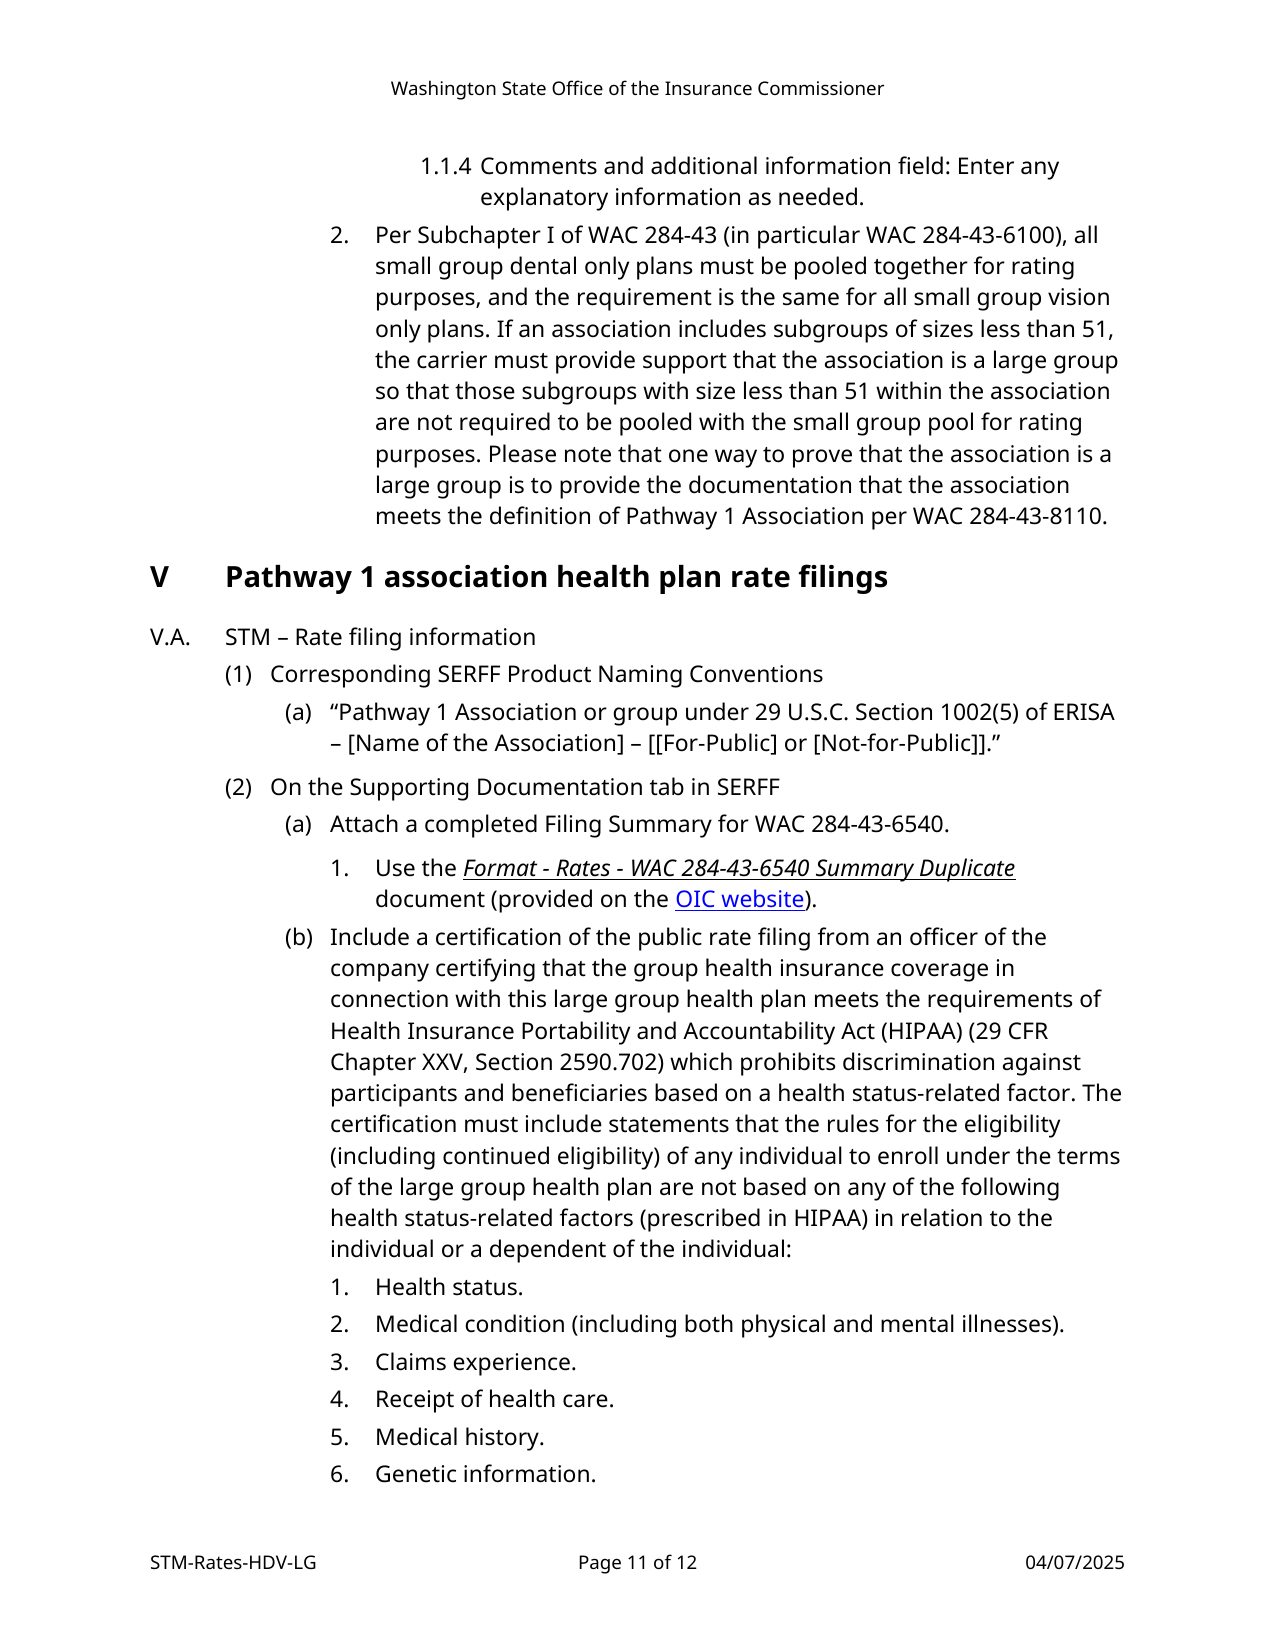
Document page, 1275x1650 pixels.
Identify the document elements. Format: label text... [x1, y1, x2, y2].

subtitle Claims experience. [330, 1346, 1125, 1377]
subtitle Medical condition (including both physical and mental illnesses). [330, 1308, 1125, 1340]
subtitle Include a certification of the public rate filing from an officer of the company certifying that the group health insurance coverage in connection with this large group health plan meets the requirements of Health Insurance Portability and Accountability Act (HIPAA) (29 CFR Chapter XXV, Section 2590.702) which prohibits discrimination against participants and beneficiaries based on a health status-related factor. The certification must include statements that the rules for the eligibility (including continued eligibility) of any individual to enroll under the terms of the large group health plan are not based on any of the following health status-related factors (prescribed in HIPAA) in relation to the individual or a dependent of the individual: [285, 921, 1125, 1265]
subtitle Comments and additional information field: Enter any explanatory information as needed. [420, 150, 1125, 212]
subtitle Health status. [330, 1271, 1125, 1302]
subtitle On the Supporting Documentation tab in SERFF [225, 771, 1125, 802]
subtitle Receipt of health care. [330, 1383, 1125, 1415]
subtitle Use the Format - Rates - WAC 284-43-6540 Summary Duplicate document (provided on the OIC website). [330, 852, 1125, 915]
subtitle STM – Rate filing information [150, 621, 1125, 652]
subtitle Genetic information. [330, 1458, 1125, 1490]
subtitle Corresponding SERFF Product Naming Conventions [225, 658, 1125, 690]
subtitle Medical history. [330, 1421, 1125, 1452]
subtitle “Pathway 1 Association or group under 29 U.S.C. Section 1002(5) of ERISA – [Name of the Association] – [[For-Public] or [Not-for-Public]].” [285, 696, 1125, 758]
subtitle Attach a completed Filing Summary for WAC 284-43-6540. [285, 808, 1125, 840]
subtitle Per Subchapter I of WAC 284-43 (in particular WAC 284-43-6100), all small group dental only plans must be pooled together for rating purposes, and the requirement is the same for all small group vision only plans. If an association includes subgroups of sizes less than 51, the carrier must provide support that the association is a large group so that those subgroups with size less than 51 within the association are not required to be pooled with the small group pool for rating purposes. Please note that one way to prove that the association is a large group is to provide the documentation that the association meets the definition of Pathway 1 Association per WAC 284-43-8110. [330, 219, 1125, 531]
subtitle Pathway 1 association health plan rate filings [150, 556, 1125, 596]
